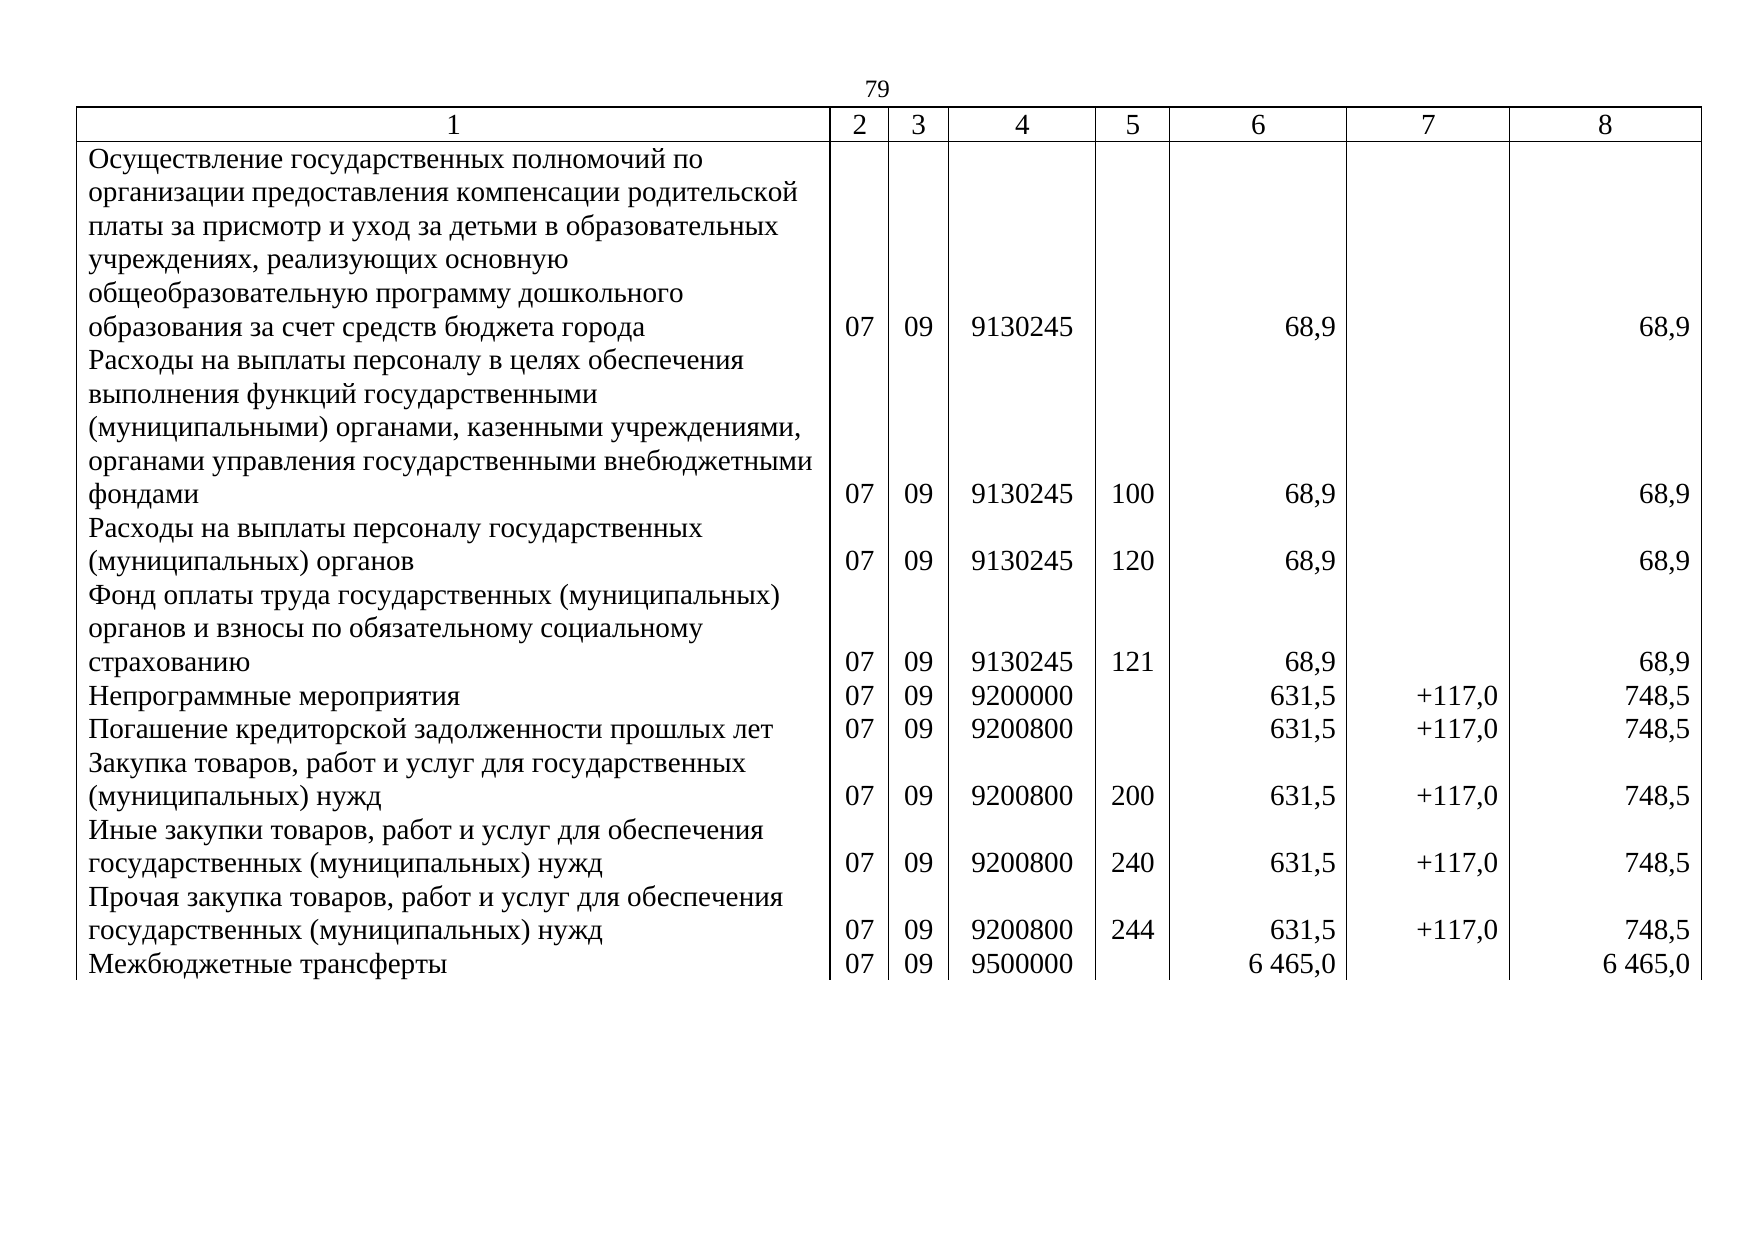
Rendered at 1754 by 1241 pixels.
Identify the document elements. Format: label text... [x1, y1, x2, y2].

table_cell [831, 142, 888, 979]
table_header 6 [1170, 108, 1346, 141]
table_header 7 [1347, 108, 1509, 141]
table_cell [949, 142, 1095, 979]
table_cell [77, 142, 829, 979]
table_header 3 [889, 108, 948, 141]
table_header 4 [949, 108, 1095, 141]
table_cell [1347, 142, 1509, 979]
table_header 8 [1510, 108, 1701, 141]
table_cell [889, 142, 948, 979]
table_header 1 [77, 108, 829, 141]
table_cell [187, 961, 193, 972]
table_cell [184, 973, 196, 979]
table_header 5 [1096, 108, 1169, 141]
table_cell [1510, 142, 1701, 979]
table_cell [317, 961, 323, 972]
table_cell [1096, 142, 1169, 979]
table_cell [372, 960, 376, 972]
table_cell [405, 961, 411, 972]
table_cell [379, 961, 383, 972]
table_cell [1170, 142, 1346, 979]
table_header 2 [831, 108, 888, 141]
